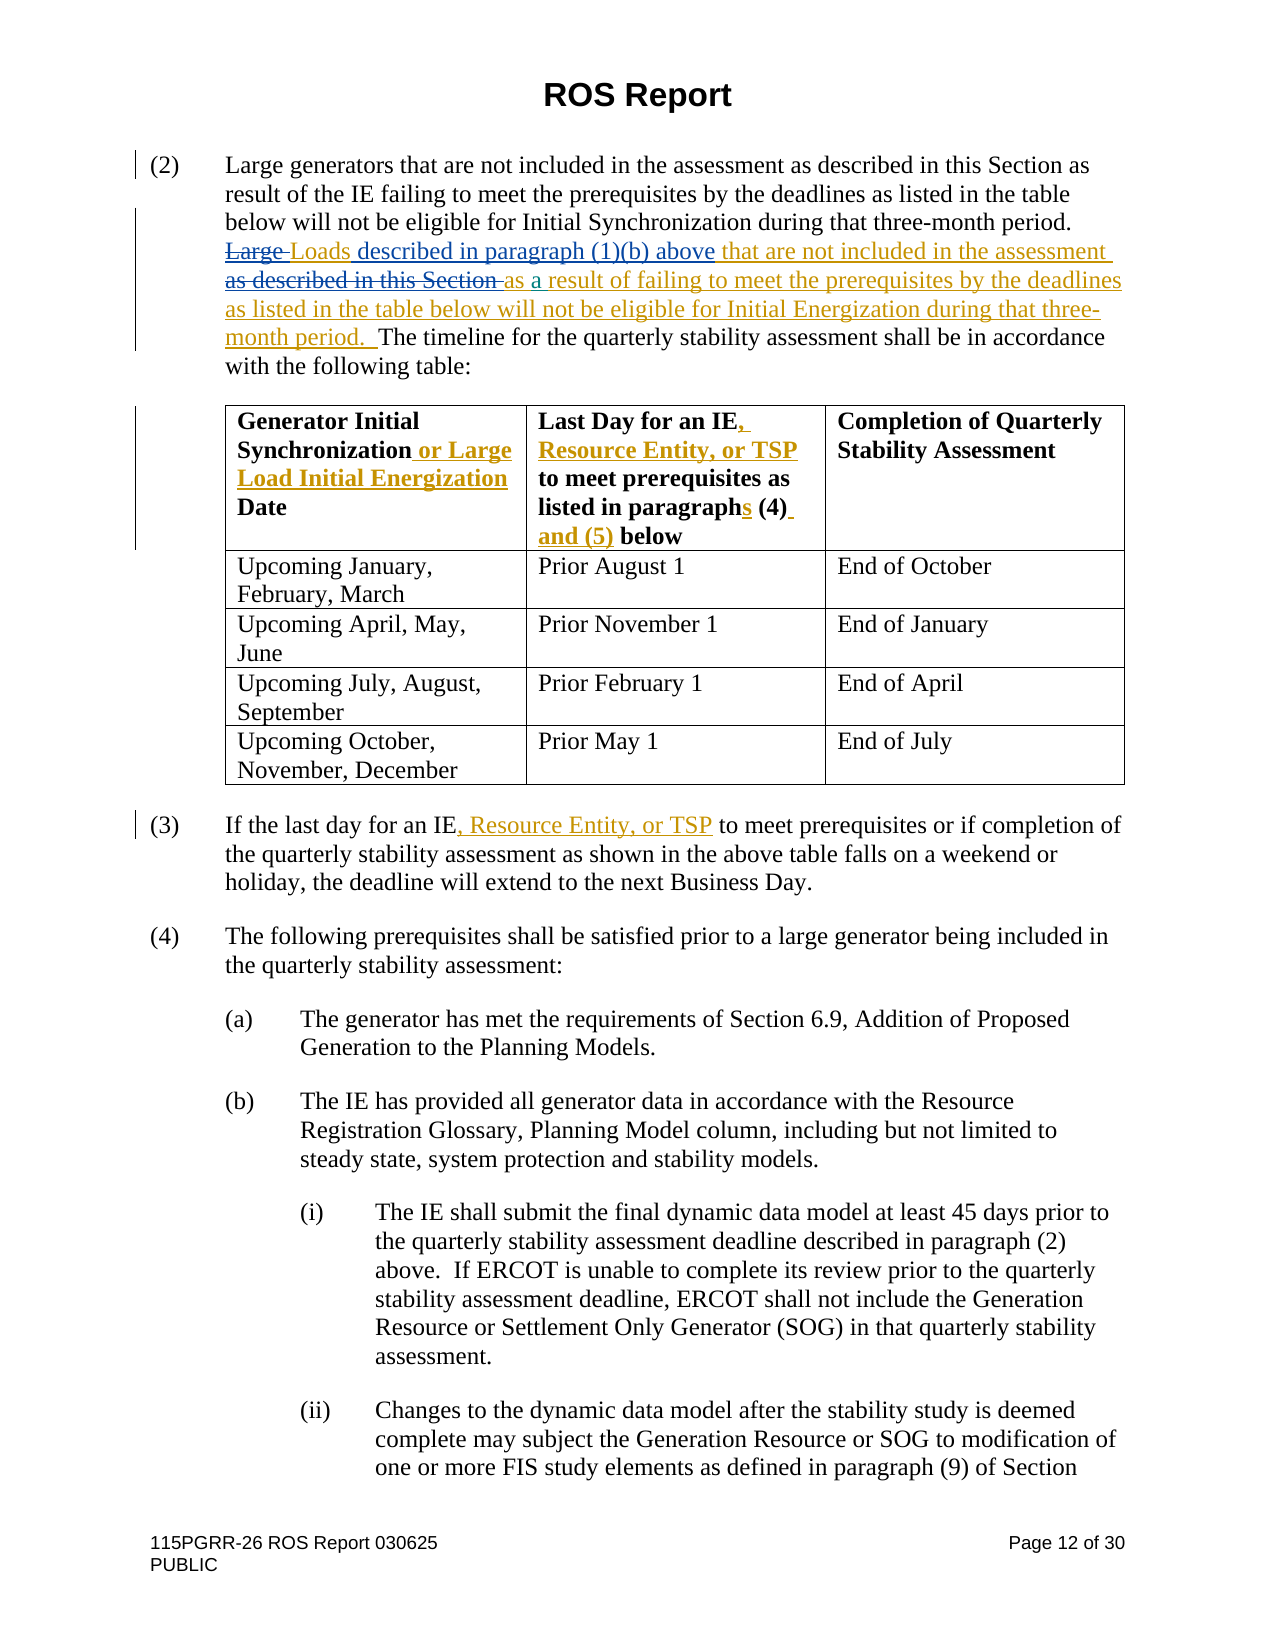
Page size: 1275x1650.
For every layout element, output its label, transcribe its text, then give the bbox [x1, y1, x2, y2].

table_header Last Day for an IE to meet prerequisites as listed in paragraph (4) below [527, 406, 825, 550]
text (a) The generator has met the requirements of Section 6.9, Addition of Proposed Generation to the Planning Models. [225, 1004, 1125, 1061]
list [300, 1395, 1125, 1481]
table_cell End of July [826, 726, 1124, 784]
text (b) The IE has provided all generator data in accordance with the Resource Registration Glossary, Planning Model column, including but not limited to steady state, system protection and stability models. [225, 1086, 1125, 1172]
text (3) If the last day for an IE to meet prerequisites or if completion of the quarterly stability assessment as shown in the above table falls on a weekend or holiday, the deadline will extend to the next Business Day. [150, 810, 1125, 896]
text (4) The following prerequisites shall be satisfied prior to a large generator being included in the quarterly stability assessment: [150, 921, 1125, 979]
table_cell Prior February 1 [527, 668, 825, 725]
table_cell Prior August 1 [527, 551, 825, 608]
table_cell Prior November 1 [527, 609, 825, 667]
table_header Completion of Quarterly Stability Assessment [826, 406, 1124, 550]
table_header Generator Initial Synchronization Date [226, 406, 526, 550]
table_cell Upcoming October, November, December [226, 726, 526, 784]
table_cell End of April [826, 668, 1124, 725]
table_cell End of January [826, 609, 1124, 667]
table_cell Upcoming July, August, September [226, 668, 526, 725]
table_cell End of October [826, 551, 1124, 608]
text (2) Large generators that are not included in the assessment as described in this Section as result of the IE failing to meet the prerequisites by the deadlines as listed in the table below will not be eligible for Initial Synchronization during that three-month period. The timeline for the quarterly stability assessment shall be in accordance with the following table: [150, 150, 1125, 380]
table_cell Prior May 1 [527, 726, 825, 784]
table_cell Upcoming January, February, March [226, 551, 526, 608]
table_cell Upcoming April, May, June [226, 609, 526, 667]
list (i) The IE shall submit the final dynamic data model at least 45 days prior to the quarterly stability assessment deadline described in paragraph (2) above. If ERCOT is unable to complete its review prior to the quarterly stability assessment deadline, ERCOT shall not include the Generation Resource or Settlement Only Generator (SOG) in that quarterly stability assessment. [300, 1197, 1125, 1370]
